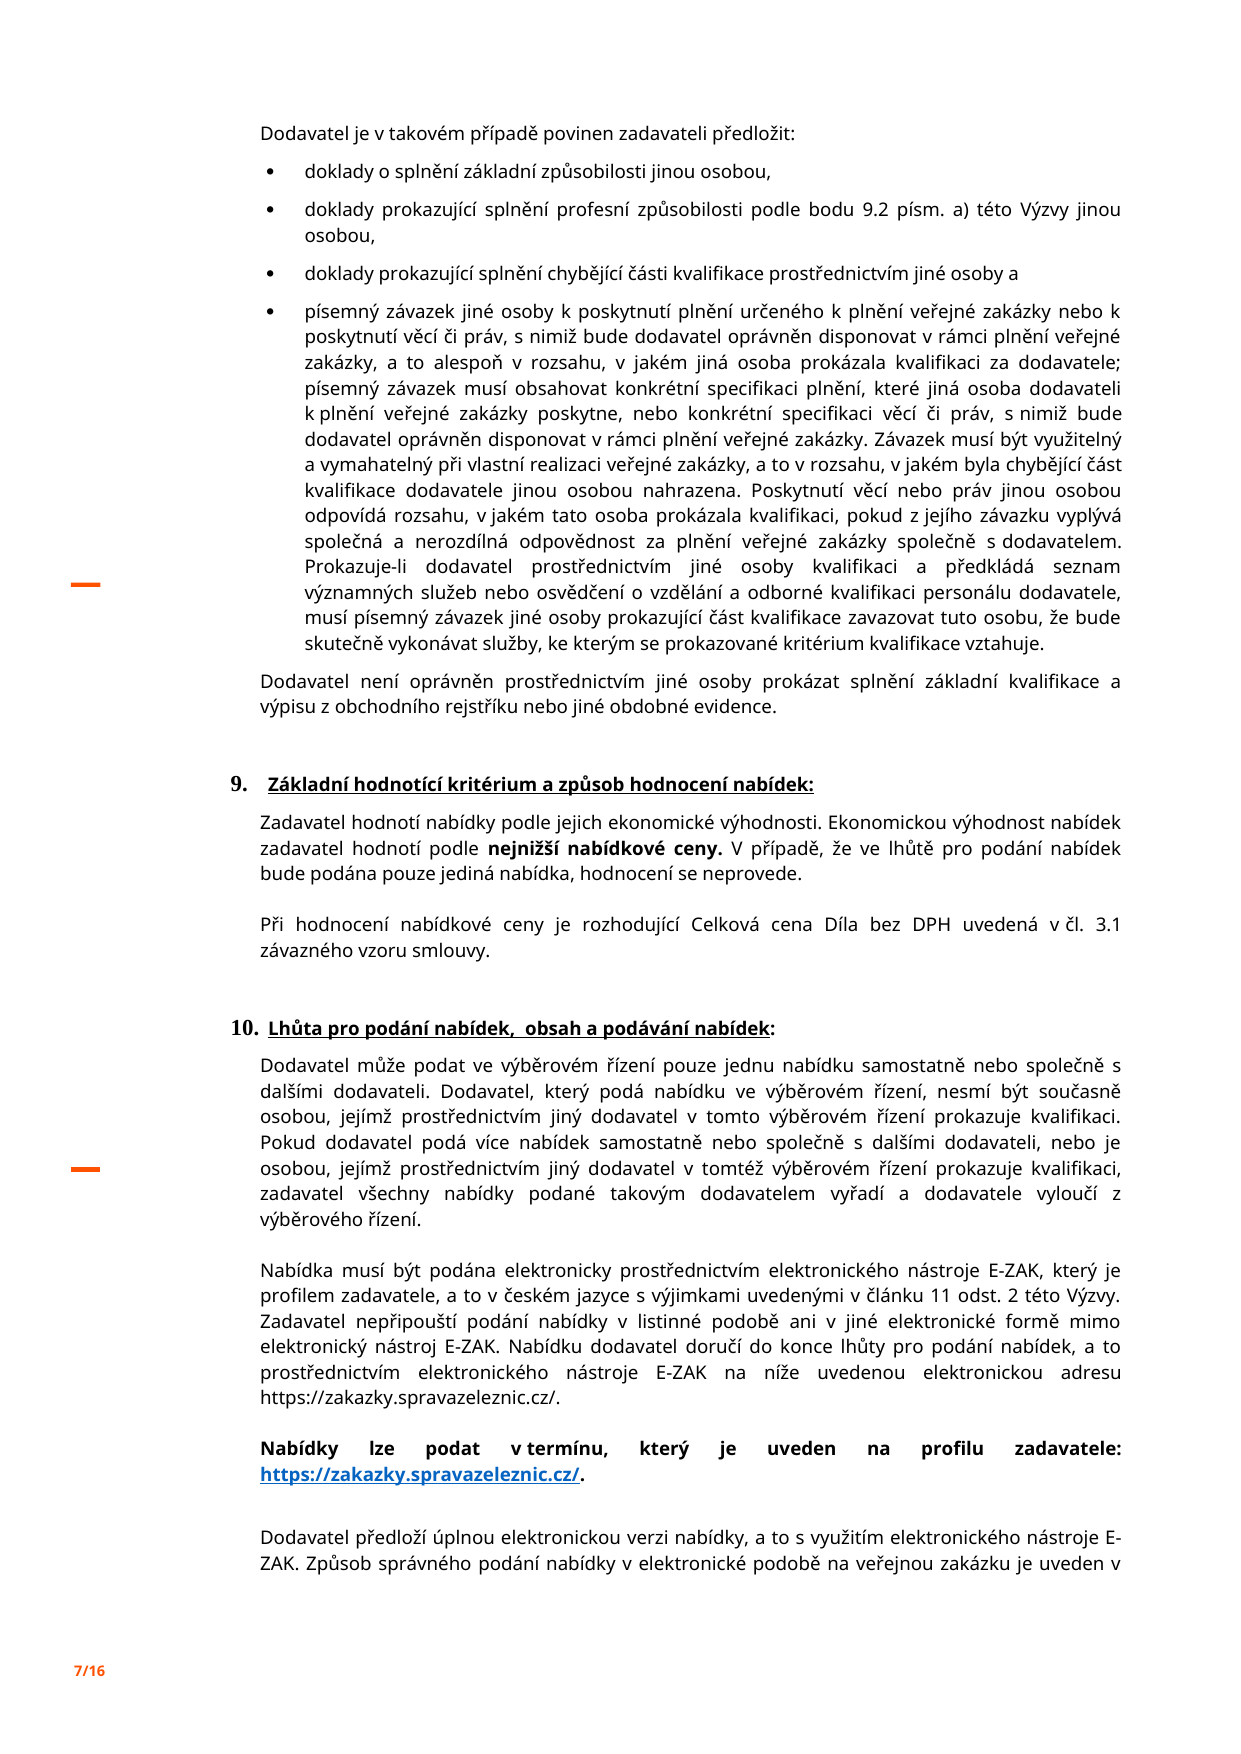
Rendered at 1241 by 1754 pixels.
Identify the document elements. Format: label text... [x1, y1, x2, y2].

list písemný závazek jiné osoby k poskytnutí plnění určeného k plnění veřejné zakázky nebo k poskytnutí věcí či práv, s nimiž bude dodavatel oprávněn disponovat v rámci plnění veřejné zakázky, a to alespoň v rozsahu, v jakém jiná osoba prokázala kvalifikaci za dodavatele; písemný závazek musí obsahovat konkrétní specifikaci plnění, které jiná osoba dodavateli k plnění veřejné zakázky poskytne, nebo konkrétní specifikaci věcí či práv, s nimiž bude dodavatel oprávněn disponovat v rámci plnění veřejné zakázky. Závazek musí být využitelný a vymahatelný při vlastní realizaci veřejné zakázky, a to v rozsahu, v jakém byla chybějící část kvalifikace dodavatele jinou osobou nahrazena. Poskytnutí věcí nebo práv jinou osobou odpovídá rozsahu, v jakém tato osoba prokázala kvalifikaci, pokud z jejího závazku vyplývá společná a nerozdílná odpovědnost za plnění veřejné zakázky společně s dodavatelem. Prokazuje-li dodavatel prostřednictvím jiné osoby kvalifikaci a předkládá seznam významných služeb nebo osvědčení o vzdělání a odborné kvalifikaci personálu dodavatele, musí písemný závazek jiné osoby prokazující část kvalifikace zavazovat tuto osobu, že bude skutečně vykonávat služby, ke kterým se prokazované kritérium kvalifikace vztahuje. [267, 298, 1122, 656]
text Zadavatel hodnotí nabídky podle jejich ekonomické výhodnosti. Ekonomickou výhodnost nabídek zadavatel hodnotí podle nejnižší nabídkové ceny. V případě, že ve lhůtě pro podání nabídek bude podána pouze jediná nabídka, hodnocení se neprovede. [260, 809, 1122, 886]
list Lhůta pro podání nabídek, obsah a podávání nabídek: [230, 1013, 1122, 1040]
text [260, 1525, 1122, 1576]
text Nabídka musí být podána elektronicky prostřednictvím elektronického nástroje E-ZAK, který je profilem zadavatele, a to v českém jazyce s výjimkami uvedenými v článku 11 odst. 2 této Výzvy. Zadavatel nepřipouští podání nabídky v listinné podobě ani v jiné elektronické formě mimo elektronický nástroj E-ZAK. Nabídku dodavatel doručí do konce lhůty pro podání nabídek, a to prostřednictvím elektronického nástroje E-ZAK na níže uvedenou elektronickou adresu https://zakazky.spravazeleznic.cz/. [260, 1257, 1122, 1410]
list doklady prokazující splnění profesní způsobilosti podle bodu 9.2 písm. a) této Výzvy jinou osobou, [267, 197, 1122, 248]
text Dodavatel může podat ve výběrovém řízení pouze jednu nabídku samostatně nebo společně s dalšími dodavateli. Dodavatel, který podá nabídku ve výběrovém řízení, nesmí být současně osobou, jejímž prostřednictvím jiný dodavatel v tomto výběrovém řízení prokazuje kvalifikaci. Pokud dodavatel podá více nabídek samostatně nebo společně s dalšími dodavateli, nebo je osobou, jejímž prostřednictvím jiný dodavatel v tomtéž výběrovém řízení prokazuje kvalifikaci, zadavatel všechny nabídky podané takovým dodavatelem vyřadí a dodavatele vyloučí z výběrového řízení. [260, 1053, 1122, 1231]
list doklady o splnění základní způsobilosti jinou osobou, [267, 159, 1122, 184]
text Dodavatel není oprávněn prostřednictvím jiné osoby prokázat splnění základní kvalifikace a výpisu z obchodního rejstříku nebo jiné obdobné evidence. [260, 668, 1122, 719]
text Nabídky lze podat v termínu, který je uveden na profilu zadavatele: https://zakazky.spravazeleznic.cz/. [260, 1436, 1122, 1487]
list doklady prokazující splnění chybějící části kvalifikace prostřednictvím jiné osoby a [267, 260, 1122, 286]
list Základní hodnotící kritérium a způsob hodnocení nabídek: [230, 770, 1122, 797]
text Dodavatel je v takovém případě povinen zadavateli předložit: [260, 121, 1122, 146]
text Při hodnocení nabídkové ceny je rozhodující Celková cena Díla bez DPH uvedená v čl. 3.1 závazného vzoru smlouvy. [260, 911, 1122, 962]
